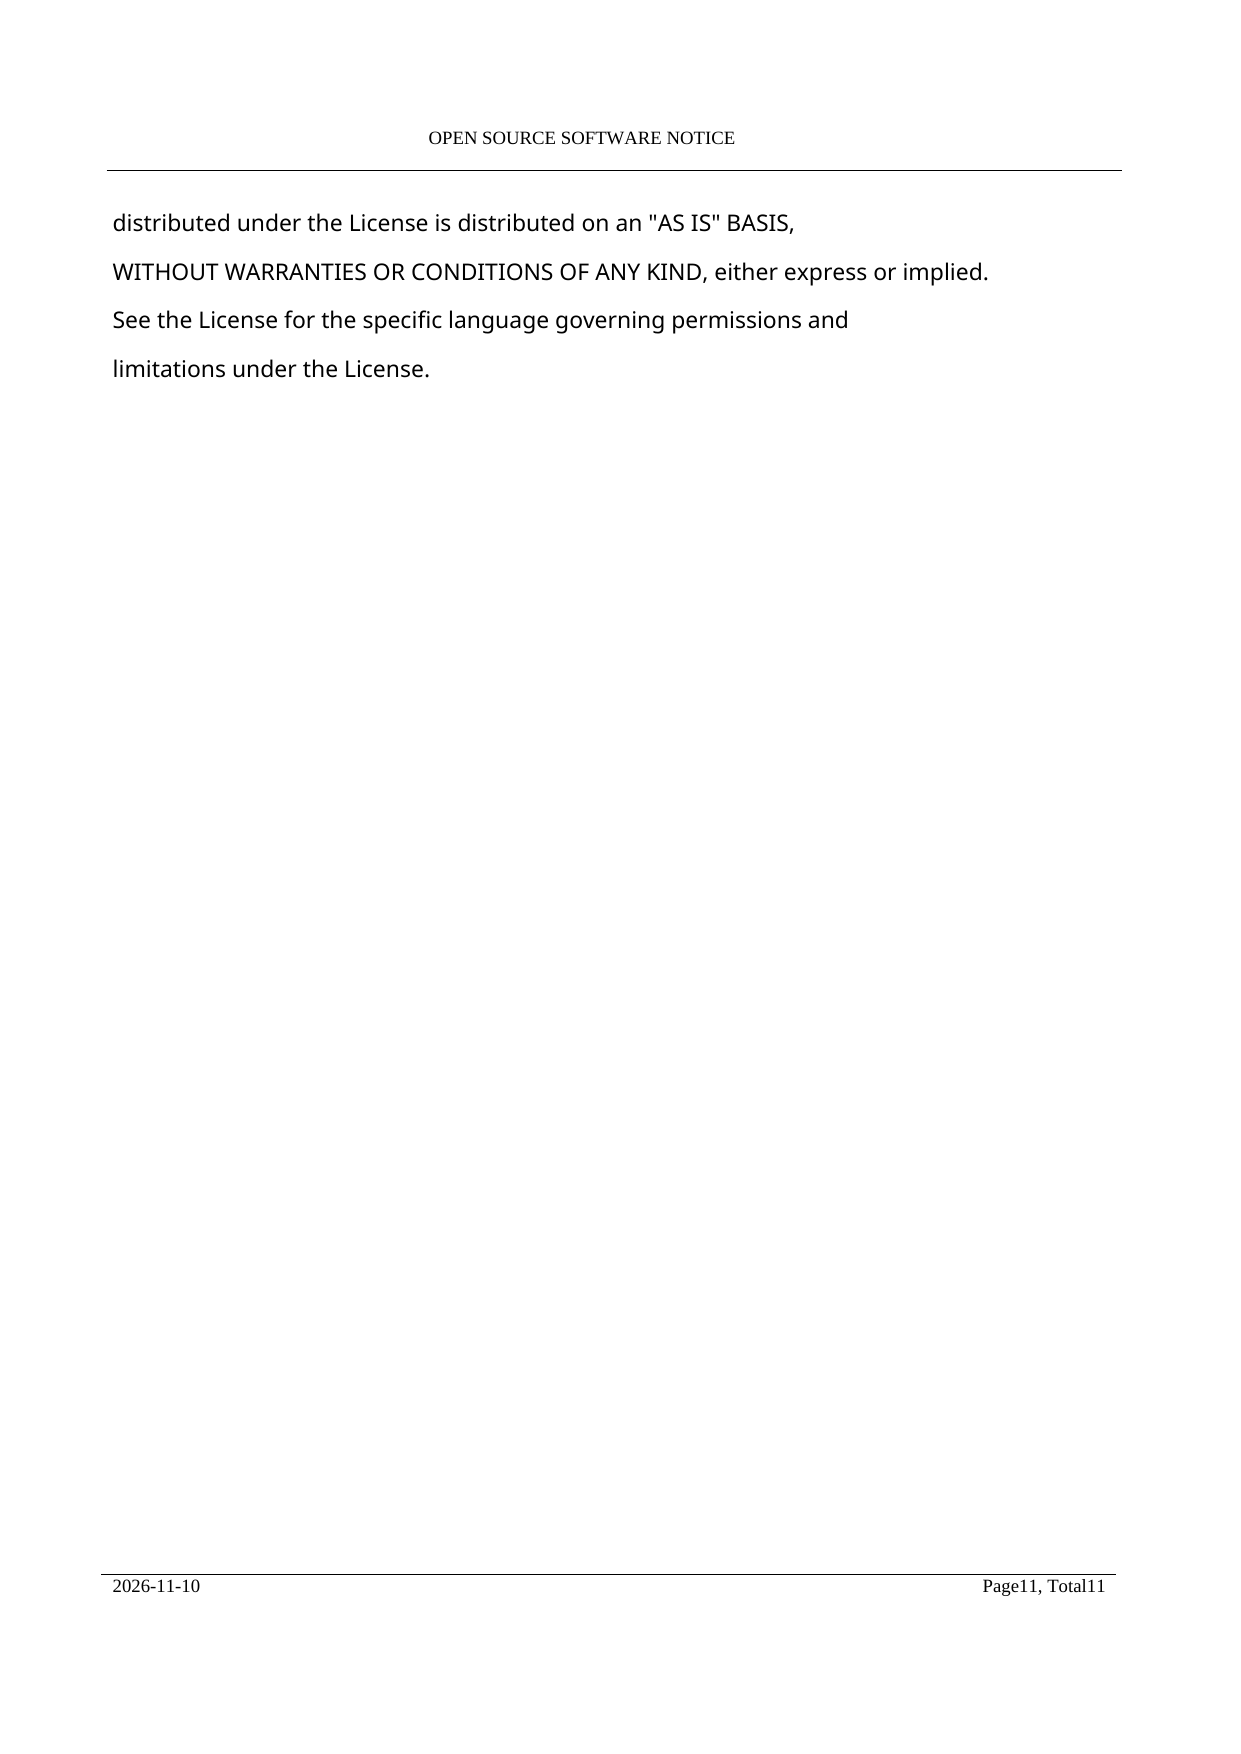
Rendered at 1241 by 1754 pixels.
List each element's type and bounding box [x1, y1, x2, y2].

text [112, 206, 1128, 385]
